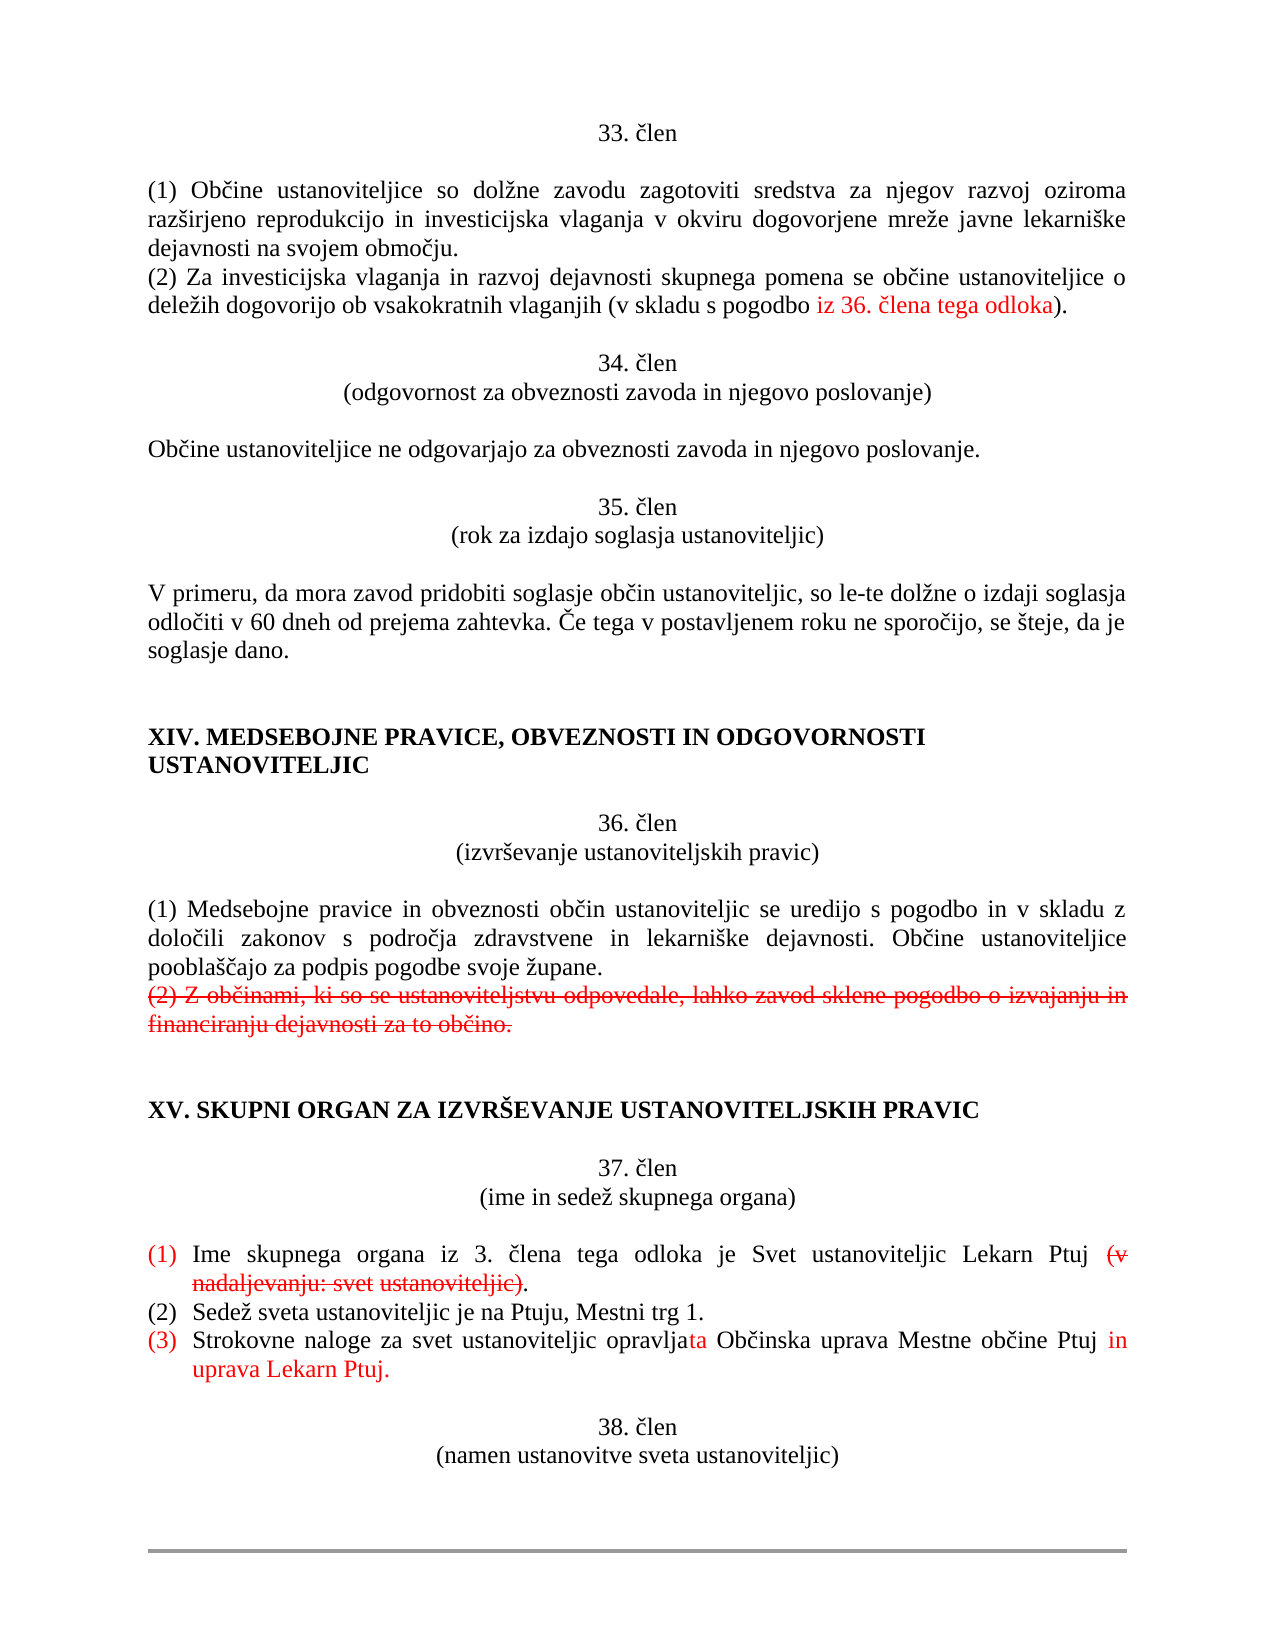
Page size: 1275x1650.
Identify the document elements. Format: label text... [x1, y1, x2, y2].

text (2) Z občinami, ki so se ustanoviteljstvu odpovedale, lahko zavod sklene pogodbo o izvajanju in financiranju dejavnosti za to občino. [148, 998, 1127, 1038]
text 33. člen [148, 118, 1127, 147]
text (1) Medsebojne pravice in obveznosti občin ustanoviteljic se uredijo s pogodbo in v skladu z določili zakonov s področja zdravstvene in lekarniške dejavnosti. Občine ustanoviteljice pooblaščajo za podpis pogodbe svoje župane. [148, 894, 1127, 981]
list Sedež sveta ustanoviteljic je na Ptuju, Mestni trg 1. [148, 1297, 1127, 1326]
text (2) Za investicijska vlaganja in razvoj dejavnosti skupnega pomena se občine ustanoviteljice o deležih dogovorijo ob vsakokratnih vlaganjih (v skladu s pogodbo iz 36. člena tega odloka). [148, 262, 1127, 319]
text (1) Občine ustanoviteljice so dolžne zavodu zagotoviti sredstva za njegov razvoj oziroma razširjeno reprodukcijo in investicijska vlaganja v okviru dogovorjene mreže javne lekarniške dejavnosti na svojem območju. [148, 176, 1127, 262]
text 38. člen [148, 1412, 1127, 1441]
text V primeru, da mora zavod pridobiti soglasje občin ustanoviteljic, so le-te dolžne o izdaji soglasja odločiti v 60 dneh od prejema zahtevka. Če tega v postavljenem roku ne sporočijo, se šteje, da je soglasje dano. [148, 578, 1127, 664]
text 36. člen [148, 808, 1127, 837]
text XV. SKUPNI ORGAN ZA IZVRŠEVANJE USTANOVITELJSKIH PRAVIC [148, 1096, 1127, 1124]
text (izvrševanje ustanoviteljskih pravic) [148, 837, 1127, 866]
text 35. člen [148, 492, 1127, 521]
text XIV. MEDSEBOJNE PRAVICE, OBVEZNOSTI IN ODGOVORNOSTI USTANOVITELJIC [148, 722, 1127, 779]
text (odgovornost za obveznosti zavoda in njegovo poslovanje) [148, 377, 1127, 406]
text (ime in sedež skupnega organa) [148, 1182, 1127, 1211]
text (namen ustanovitve sveta ustanoviteljic) [148, 1441, 1127, 1469]
text 34. člen [148, 348, 1127, 377]
text Občine ustanoviteljice ne odgovarjajo za obveznosti zavoda in njegovo poslovanje. [148, 434, 1127, 463]
list Strokovne naloge za svet ustanoviteljic opravljata Občinska uprava Mestne občine Ptuj in uprava Lekarn Ptuj. [148, 1326, 1127, 1383]
list Ime skupnega organa iz 3. člena tega odloka je Svet ustanoviteljic Lekarn Ptuj (v nadaljevanju: svet ustanoviteljic). [148, 1239, 1127, 1297]
text (2) Z občinami, ki so se ustanoviteljstvu odpovedale, lahko zavod sklene pogodbo o izvajanju in financiranju dejavnosti za to občino. [148, 981, 1127, 996]
text (rok za izdajo soglasja ustanoviteljic) [148, 521, 1127, 549]
text 37. člen [148, 1153, 1127, 1182]
